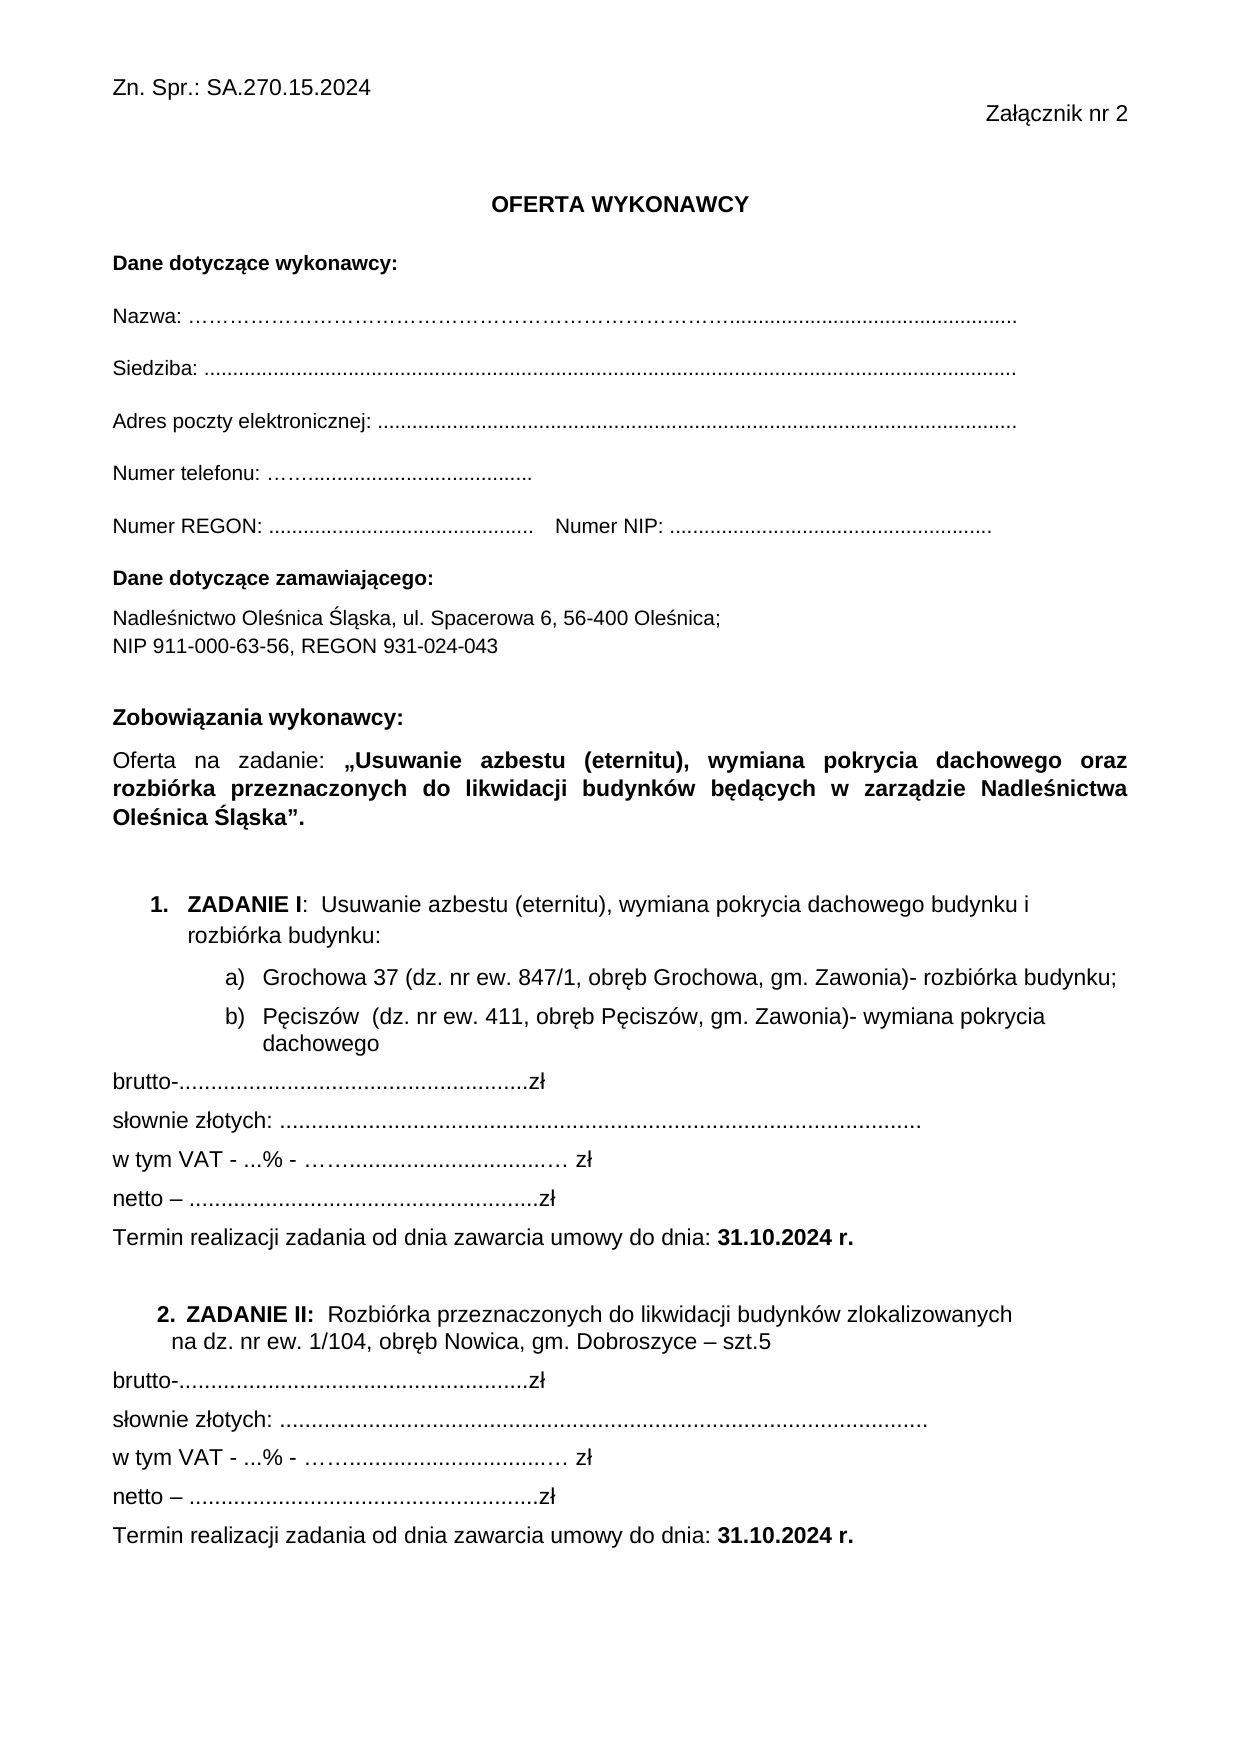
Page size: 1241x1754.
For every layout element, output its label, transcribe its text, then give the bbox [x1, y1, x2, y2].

text Dane dotyczące zamawiającego: [112, 566, 1128, 590]
text netto – .......................................................zł [112, 1185, 1128, 1211]
text Oferta na zadanie: „Usuwanie azbestu (eternitu), wymiana pokrycia dachowego oraz rozbiórka przeznaczonych do likwidacji budynków będących w zarządzie Nadleśnictwa Oleśnica Śląska”. [112, 747, 1128, 830]
text Numer REGON: .............................................. Numer NIP: ........................................................ [112, 514, 1128, 538]
list ZADANIE I: Usuwanie azbestu (eternitu), wymiana pokrycia dachowego budynku i rozbiórka budynku: [150, 891, 1128, 948]
text OFERTA WYKONAWCY [112, 191, 1128, 217]
list Pęciszów (dz. nr ew. 411, obręb Pęciszów, gm. Zawonia)- wymiana pokrycia dachowego [225, 1003, 1128, 1056]
text 2. ZADANIE II: Rozbiórka przeznaczonych do likwidacji budynków zlokalizowanych na dz. nr ew. 1/104, obręb Nowica, gm. Dobroszyce – szt.5 [157, 1301, 1128, 1354]
text Numer telefonu: ……....................................... [112, 461, 1128, 485]
text Załącznik nr 2 [112, 100, 1128, 127]
text w tym VAT - ...% - ……...............................… zł [112, 1146, 1128, 1172]
text Zobowiązania wykonawcy: [112, 704, 1128, 730]
list Grochowa 37 (dz. nr ew. 847/1, obręb Grochowa, gm. Zawonia)- rozbiórka budynku; [225, 964, 1128, 991]
text Nadleśnictwo Oleśnica Śląska, ul. Spacerowa 6, 56-400 Oleśnica; [112, 606, 1128, 630]
text Termin realizacji zadania od dnia zawarcia umowy do dnia: 31.10.2024 r. [112, 1224, 1128, 1250]
text Nazwa: …………………………………………………………………….................................................. [112, 304, 1128, 328]
text Termin realizacji zadania od dnia zawarcia umowy do dnia: 31.10.2024 r. [112, 1522, 1128, 1548]
text netto – .......................................................zł [112, 1483, 1128, 1509]
text brutto-.......................................................zł [112, 1367, 1128, 1393]
text Adres poczty elektronicznej: ............................................................................................................... [112, 409, 1128, 433]
text brutto-.......................................................zł [112, 1068, 1128, 1095]
text NIP 911-000-63-56, REGON 931-024-043 [112, 634, 1128, 658]
text w tym VAT - ...% - ……...............................… zł [112, 1444, 1128, 1471]
text słownie złotych: ..................................................................................................... [112, 1107, 1128, 1133]
text słownie złotych: ...................................................................................................... [112, 1406, 1128, 1432]
text Siedziba: ............................................................................................................................................. [112, 356, 1128, 380]
text Dane dotyczące wykonawcy: [112, 251, 1128, 275]
